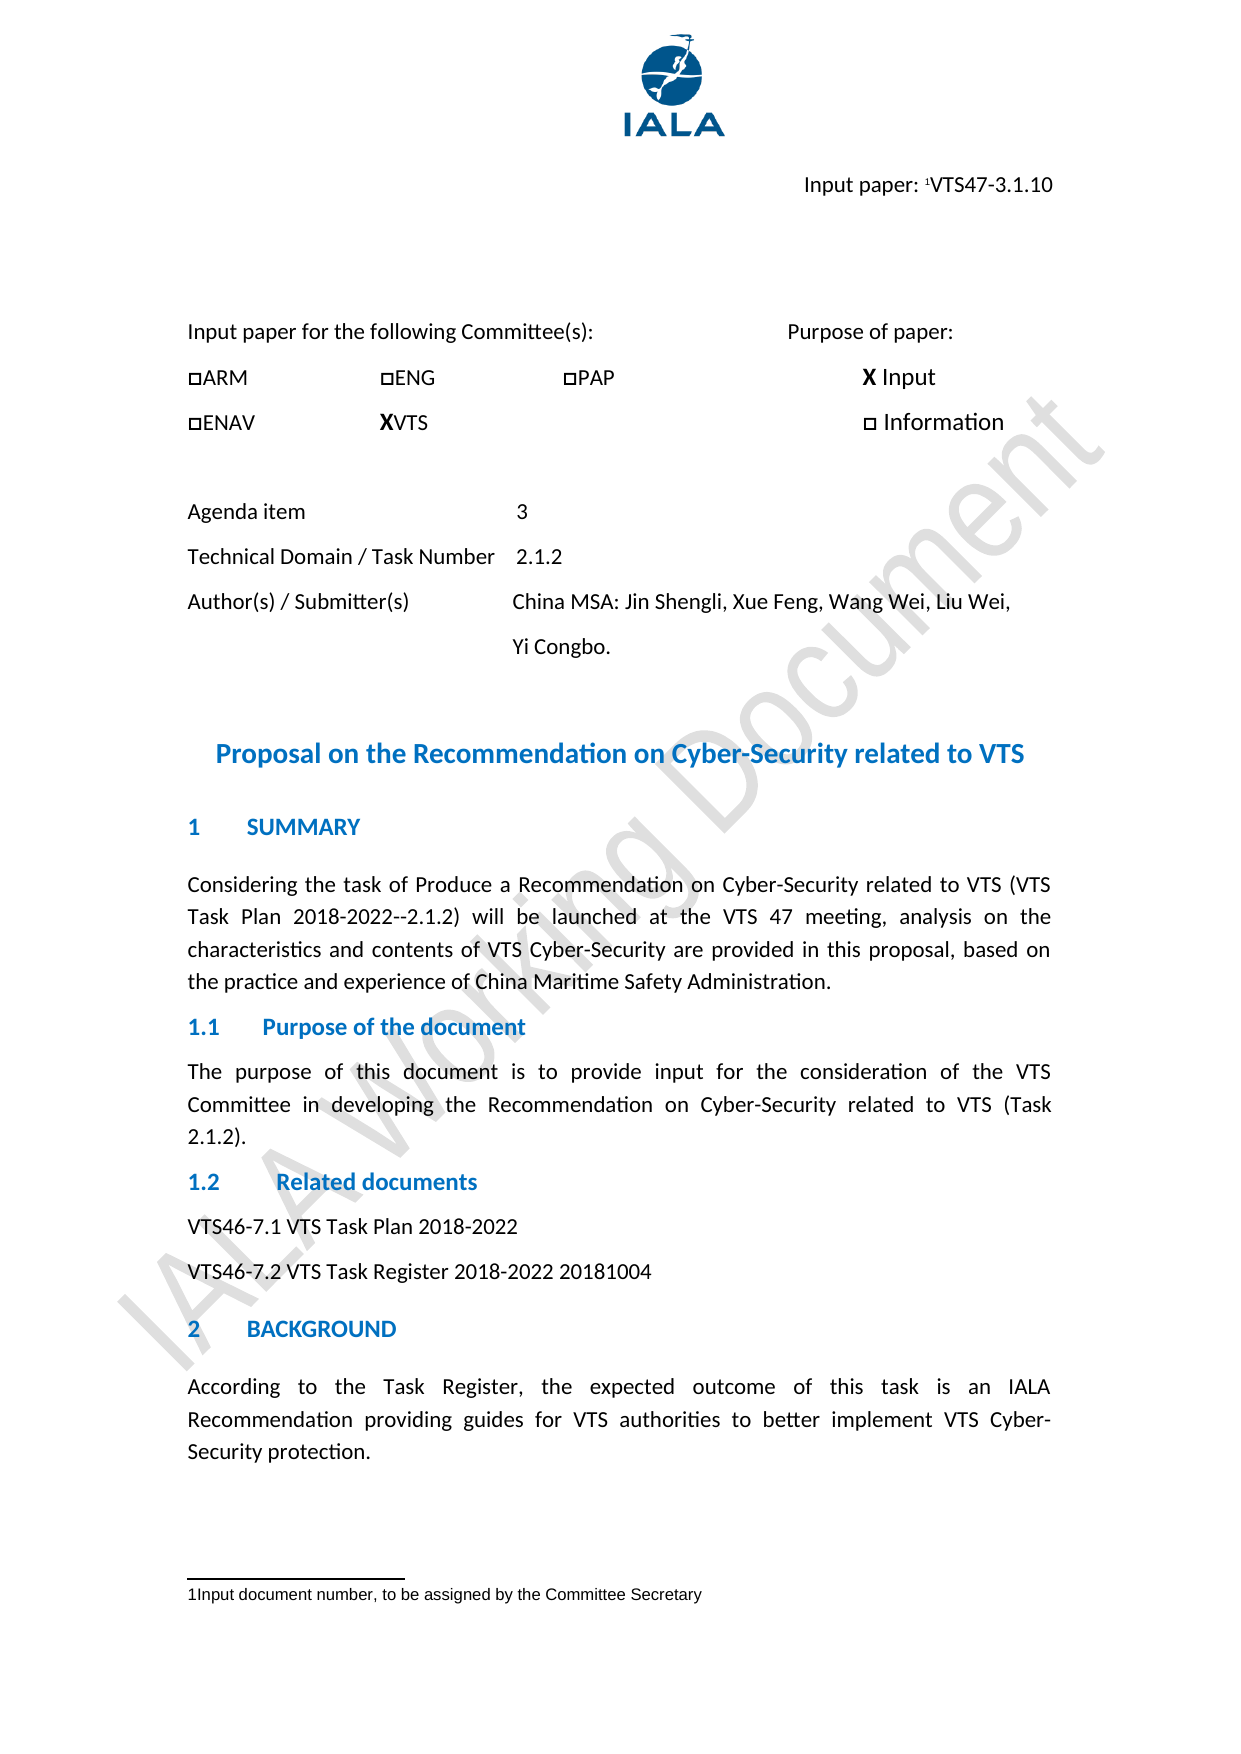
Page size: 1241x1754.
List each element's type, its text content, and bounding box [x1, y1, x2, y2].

text □ARM □ENG □PAP X Input [187, 360, 1053, 393]
text Agenda item 3 [187, 495, 1053, 528]
picture [601, 22, 742, 159]
text VTS46-7.1 VTS Task Plan 2018-2022 [187, 1210, 1053, 1243]
text Input paper for the following Committee(s): Purpose of paper: [187, 315, 1053, 348]
subtitle Related documents [187, 1165, 1053, 1198]
text Considering the task of Produce a Recommendation on Cyber-Security related to VTS (VTS Task Plan 2018-2022--2.1.2) will be launched at the VTS 47 meeting, analysis on the characteristics and contents of VTS Cyber-Security are provided in this proposal, based on the practice and experience of China Maritime Safety Administration. [187, 868, 1053, 998]
text Technical Domain / Task Number 2.1.2 [187, 540, 1053, 573]
text Input paper: VTS47-3.1.10 [187, 168, 1053, 200]
text Yi Congbo. [187, 630, 1053, 663]
title Proposal on the Recommendation on Cyber-Security related to VTS [187, 720, 1053, 785]
text Author(s) / Submitter(s) China MSA: Jin Shengli, Xue Feng, Wang Wei, Liu Wei, [187, 585, 1053, 618]
text 1.1 Purpose of the document [187, 1010, 1053, 1043]
text According to the Task Register, the expected outcome of this task is an IALA Recommendation providing guides for VTS authorities to better implement VTS Cyber-Security protection. [187, 1370, 1053, 1468]
text VTS46-7.2 VTS Task Register 2018-2022 20181004 [187, 1255, 1053, 1288]
subtitle summary [187, 810, 1053, 843]
text □ENAV XVTS □ Information [187, 405, 1053, 438]
subtitle background [187, 1313, 1053, 1345]
text The purpose of this document is to provide input for the consideration of the VTS Committee in developing the Recommendation on Cyber-Security related to VTS (Task 2.1.2). [187, 1055, 1053, 1153]
